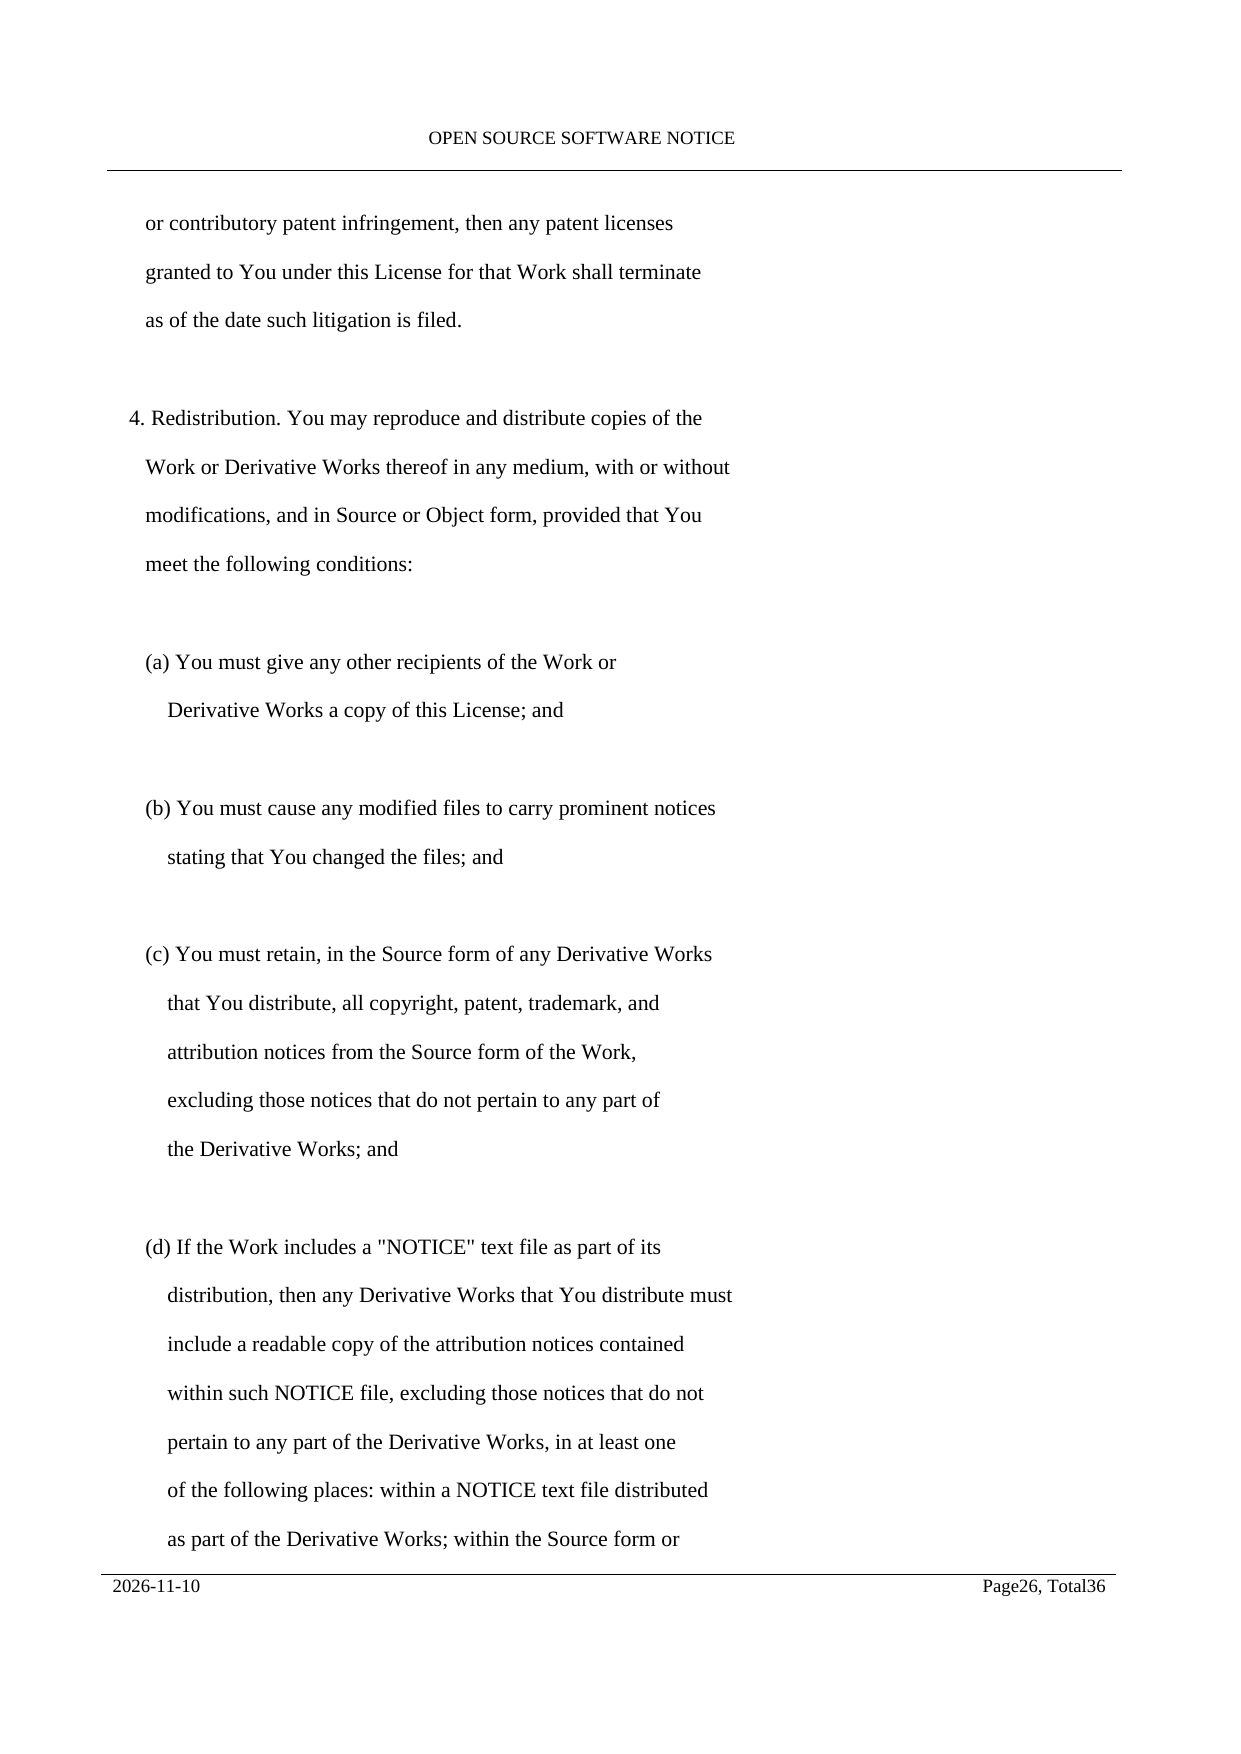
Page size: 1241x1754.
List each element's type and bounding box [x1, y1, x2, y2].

text [112, 206, 1128, 1555]
